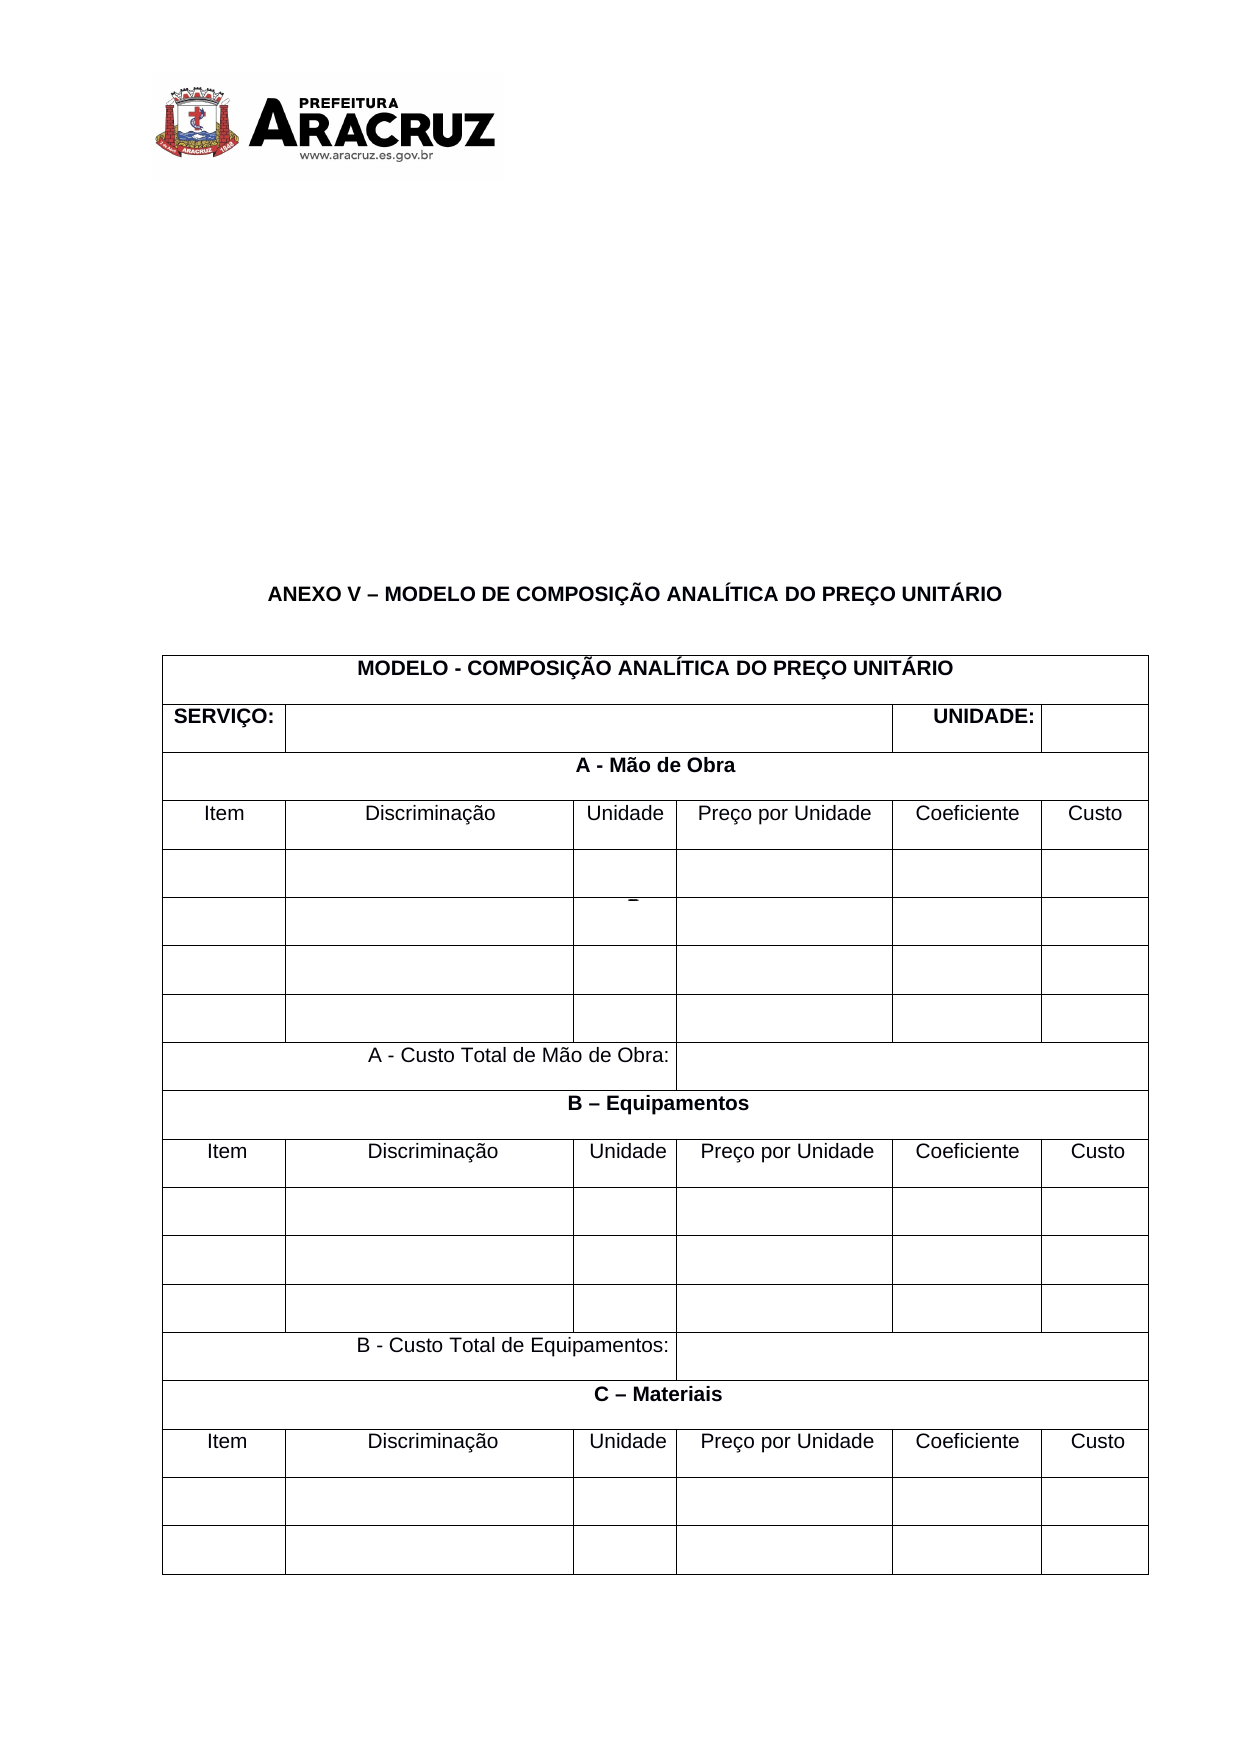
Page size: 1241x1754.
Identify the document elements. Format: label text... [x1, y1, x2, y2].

table_cell Item [163, 1140, 285, 1187]
table_cell Unidade [574, 1140, 676, 1187]
table_cell [677, 995, 892, 1042]
table_cell [163, 1188, 285, 1235]
table_cell [677, 1478, 892, 1525]
table_cell [574, 1526, 676, 1573]
table_cell [574, 850, 676, 897]
table_cell [574, 1236, 676, 1283]
table_cell Custo [1042, 1140, 1148, 1187]
table_cell [893, 1526, 1041, 1573]
table_cell [893, 1188, 1041, 1235]
table_cell [286, 1526, 573, 1573]
table_cell [677, 1043, 1148, 1090]
table_cell [677, 946, 892, 993]
table_cell Preço por Unidade [677, 1140, 892, 1187]
table_cell Coeficiente [893, 1140, 1041, 1187]
table_cell [1042, 1285, 1148, 1332]
table_cell [574, 1285, 676, 1332]
table_cell [574, 946, 676, 993]
table_cell Coeficiente [893, 1430, 1041, 1477]
table_cell [1042, 1188, 1148, 1235]
table_cell [163, 1236, 285, 1283]
table_cell [1042, 946, 1148, 993]
table_cell [286, 850, 573, 897]
table_cell [163, 850, 285, 897]
table_cell Item [163, 1430, 285, 1477]
table_cell [677, 850, 892, 897]
table_cell [893, 1236, 1041, 1283]
table_cell [163, 898, 285, 945]
table_cell [163, 1285, 285, 1332]
table_cell A - Mão de Obra [163, 753, 1148, 800]
table_cell [163, 1526, 285, 1573]
table_cell Discriminação [286, 1430, 573, 1477]
table_cell [286, 946, 573, 993]
table_cell [1042, 995, 1148, 1042]
table_cell SERVIÇO: [163, 705, 285, 752]
table_cell [574, 995, 676, 1042]
table_cell Discriminação [286, 801, 573, 848]
table_cell [1042, 1236, 1148, 1283]
table_cell [893, 995, 1041, 1042]
table_cell B – Equipamentos [163, 1091, 1148, 1138]
picture [151, 73, 504, 180]
table_cell [1042, 1478, 1148, 1525]
table_cell [286, 995, 573, 1042]
table_cell [893, 946, 1041, 993]
table_cell [163, 946, 285, 993]
table_cell [893, 898, 1041, 945]
table_cell [286, 1478, 573, 1525]
table_cell Unidade [574, 1430, 676, 1477]
table_cell [574, 898, 676, 945]
text ANEXO V – MODELO DE COMPOSIÇÃO ANALÍTICA DO PREÇO UNITÁRIO [148, 582, 1122, 606]
table_cell Unidade [574, 801, 676, 848]
table_cell [677, 1285, 892, 1332]
table_cell Item [163, 801, 285, 848]
table_cell [893, 850, 1041, 897]
table_cell [677, 898, 892, 945]
table_header MODELO - COMPOSIÇÃO ANALÍTICA DO PREÇO UNITÁRIO [163, 656, 1148, 703]
table_cell Coeficiente [893, 801, 1041, 848]
table_cell [286, 1188, 573, 1235]
table_cell Preço por Unidade [677, 1430, 892, 1477]
table_cell [286, 1285, 573, 1332]
table_cell [677, 1236, 892, 1283]
table_cell C – Materiais [163, 1381, 1148, 1428]
table_cell [893, 1285, 1041, 1332]
table_cell Custo [1042, 1430, 1148, 1477]
table_cell A - Custo Total de Mão de Obra: [163, 1043, 676, 1090]
table_cell [677, 1188, 892, 1235]
table_cell [574, 1188, 676, 1235]
table_cell [286, 1236, 573, 1283]
table_cell [677, 1526, 892, 1573]
table_cell [574, 1478, 676, 1525]
table_cell [1042, 1526, 1148, 1573]
table_cell B - Custo Total de Equipamentos: [163, 1333, 676, 1380]
table_cell [286, 705, 892, 752]
table_cell [286, 898, 573, 945]
table_cell [893, 1478, 1041, 1525]
table_cell Preço por Unidade [677, 801, 892, 848]
table_cell [163, 995, 285, 1042]
table_cell UNIDADE: [893, 705, 1041, 752]
table_cell [1042, 898, 1148, 945]
table_cell [677, 1333, 1148, 1380]
table_cell [163, 1478, 285, 1525]
table_cell Discriminação [286, 1140, 573, 1187]
table_cell [1042, 705, 1148, 752]
table_cell [1042, 850, 1148, 897]
table_cell Custo [1042, 801, 1148, 848]
